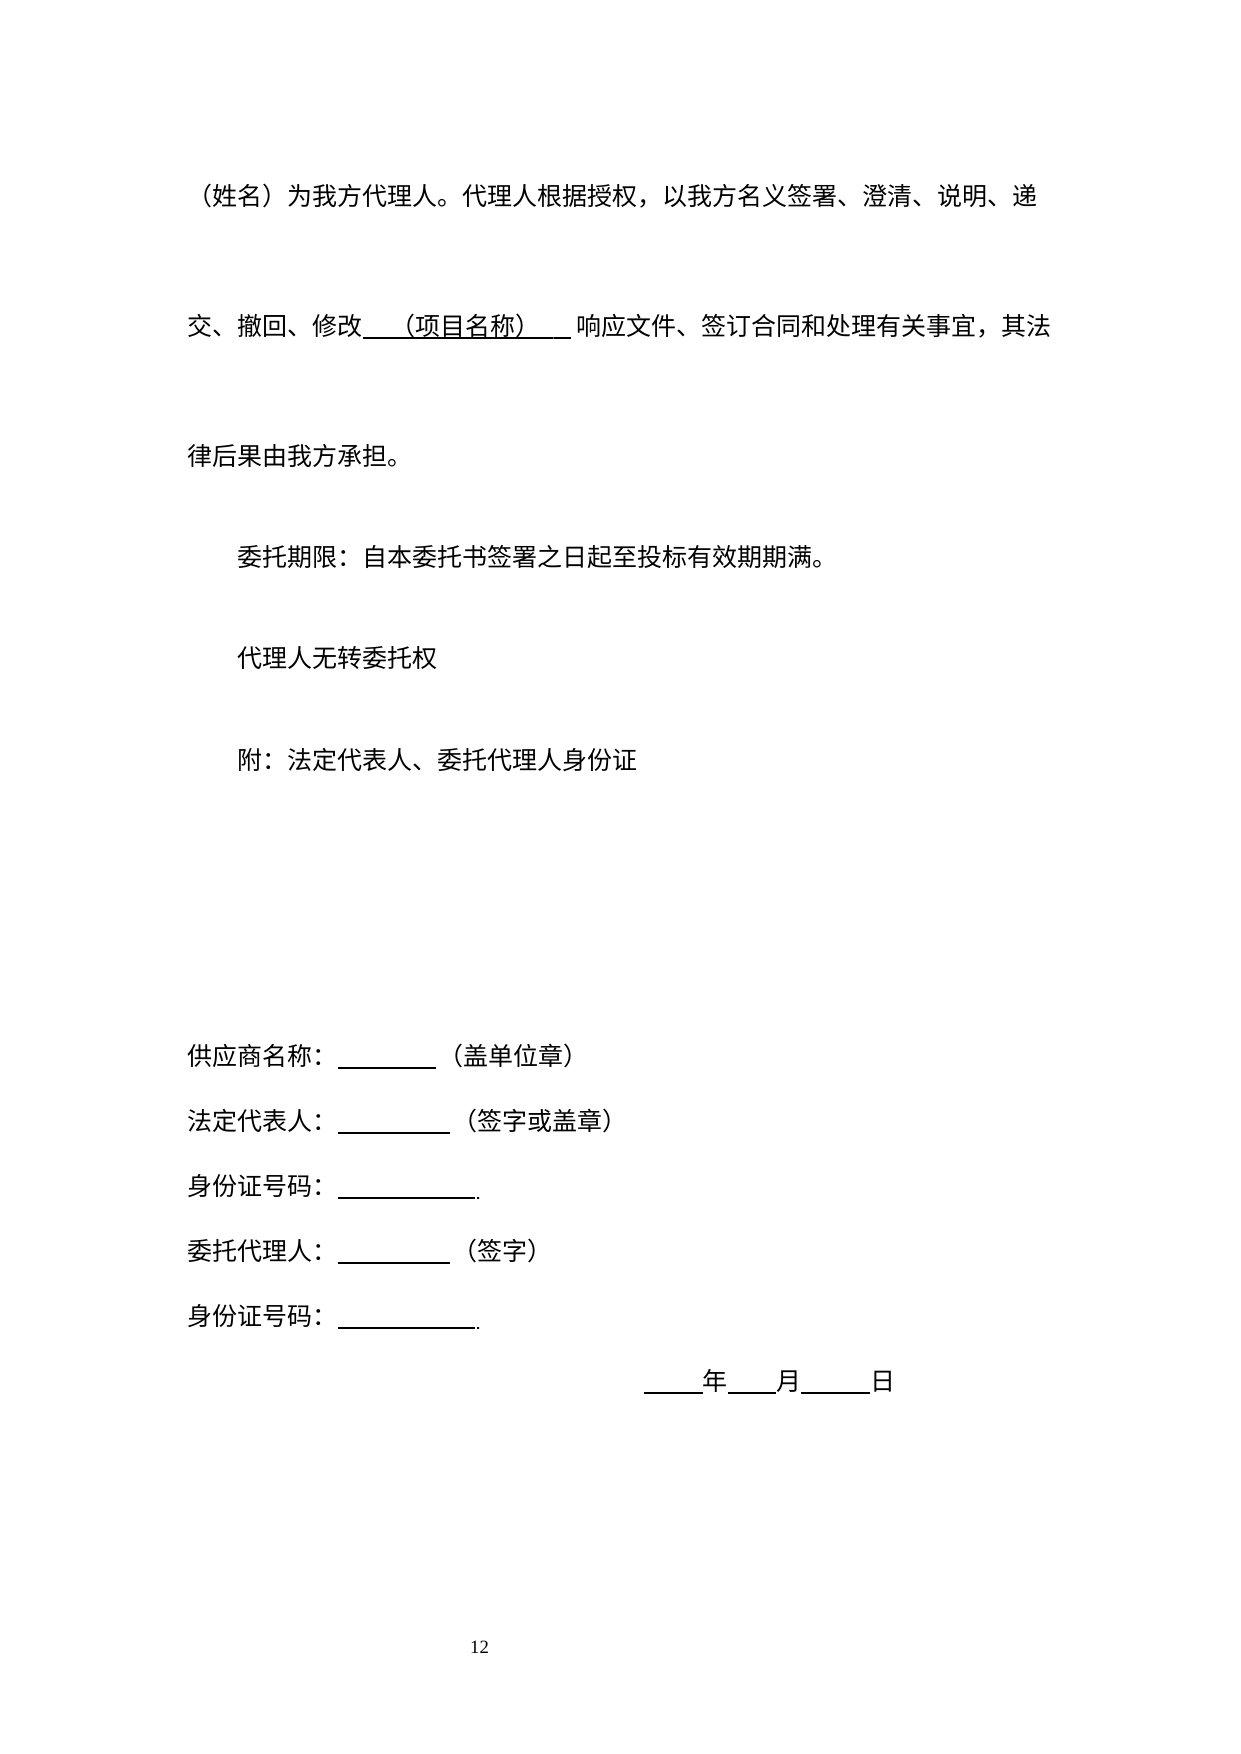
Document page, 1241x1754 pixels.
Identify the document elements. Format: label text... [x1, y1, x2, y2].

text 法定代表人： （签字或盖章） [187, 1087, 1053, 1152]
text 供应商名称： （盖单位章） [187, 1022, 1053, 1087]
text 代理人无转委托权 [187, 624, 1053, 689]
text 身份证号码： [187, 1282, 1053, 1347]
text 年 月 日 [187, 1347, 1053, 1412]
text 身份证号码： [187, 1152, 1053, 1217]
text 附：法定代表人、委托代理人身份证 [187, 726, 1053, 791]
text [187, 162, 1053, 487]
text 委托期限：自本委托书签署之日起至投标有效期期满。 [187, 523, 1053, 588]
text 委托代理人： （签字） [187, 1217, 1053, 1282]
